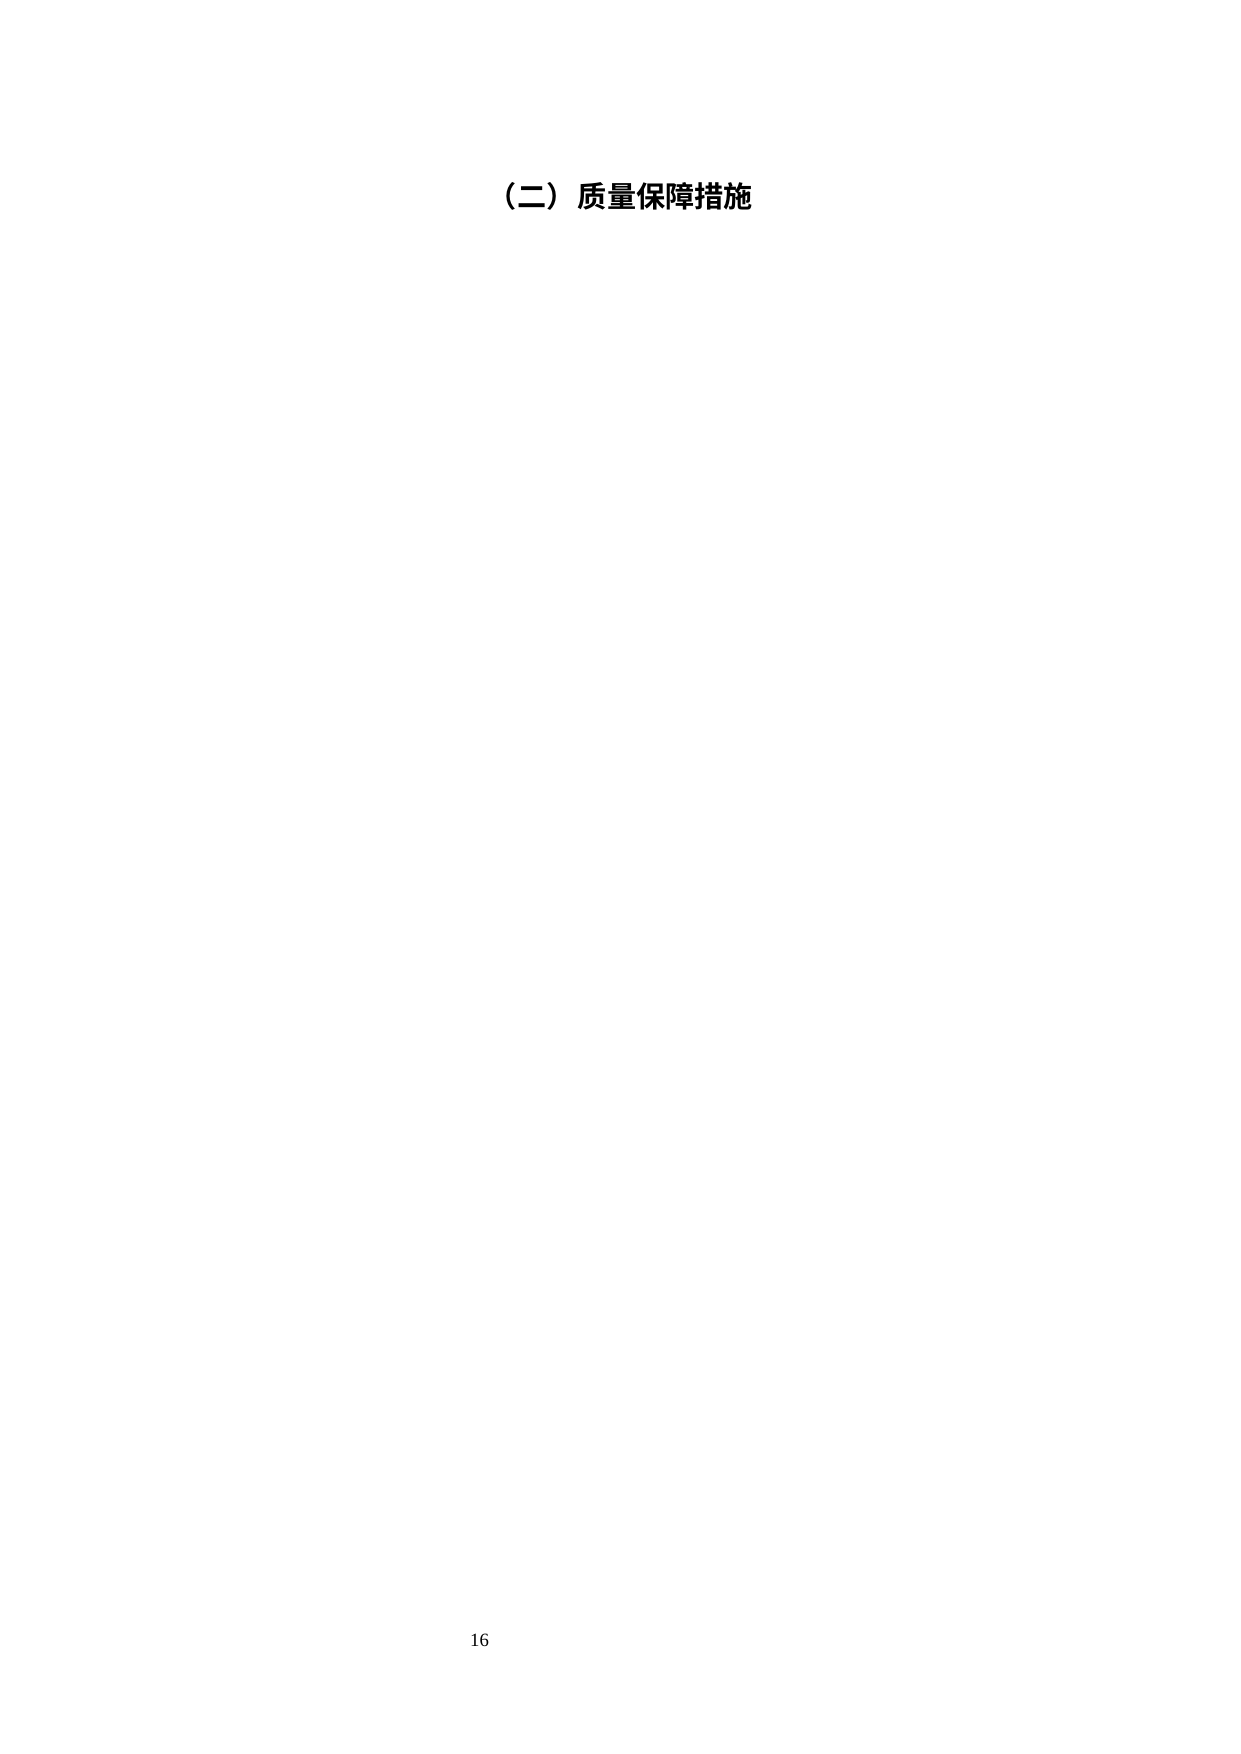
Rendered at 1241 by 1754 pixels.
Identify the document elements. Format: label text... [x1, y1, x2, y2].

list 质量保障措施 [187, 162, 1053, 227]
